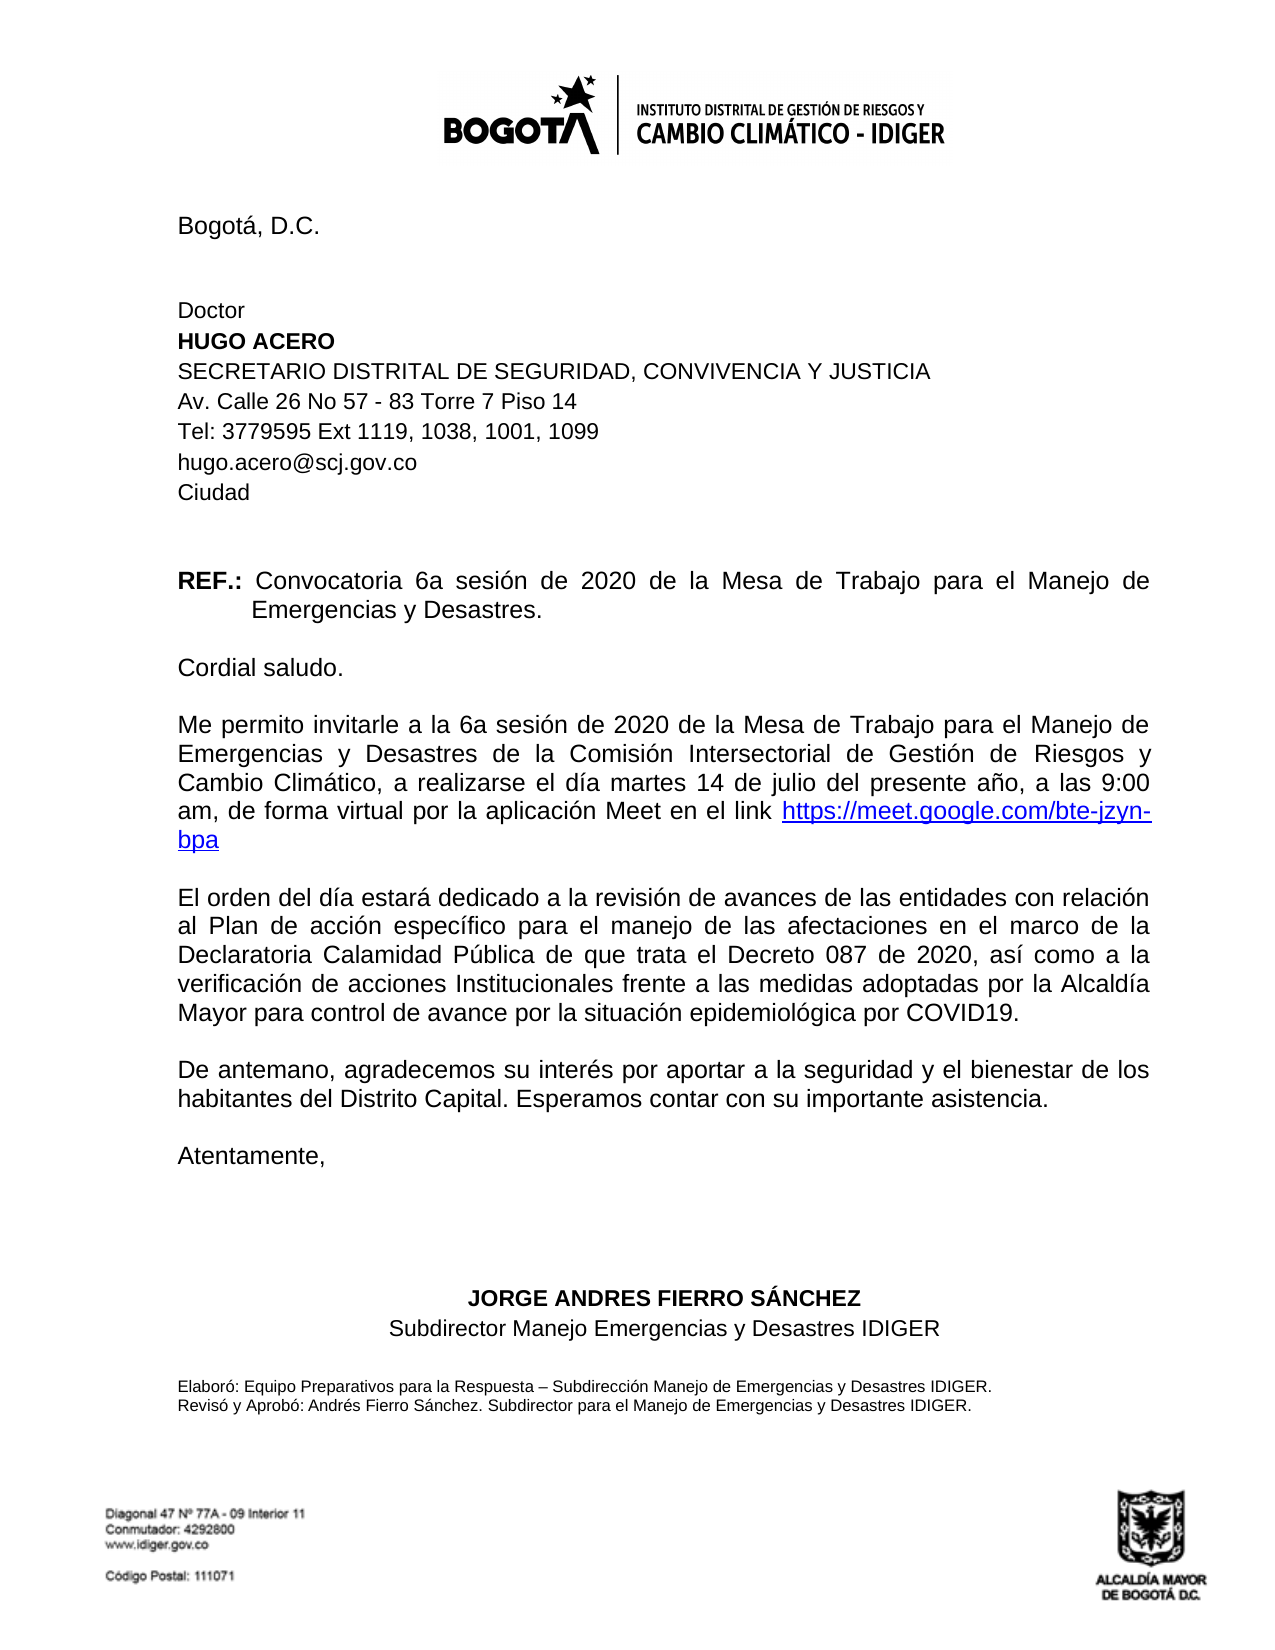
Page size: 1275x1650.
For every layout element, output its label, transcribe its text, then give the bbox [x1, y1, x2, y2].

text Elaboró: Equipo Preparativos para la Respuesta – Subdirección Manejo de Emergencias y Desastres IDIGER. [177, 1377, 1152, 1396]
text Revisó y Aprobó: Andrés Fierro Sánchez. Subdirector para el Manejo de Emergencias y Desastres IDIGER. [177, 1396, 1152, 1415]
picture [436, 71, 953, 166]
text De antemano, agradecemos su interés por aportar a la seguridad y el bienestar de los habitantes del Distrito Capital. Esperamos contar con su importante asistencia. [177, 1055, 1152, 1113]
text El orden del día estará dedicado a la revisión de avances de las entidades con relación al Plan de acción específico para el manejo de las afectaciones en el marco de la Declaratoria Calamidad Pública de que trata el Decreto 087 de 2020, así como a la verificación de acciones Institucionales frente a las medidas adoptadas por la Alcaldía Mayor para control de avance por la situación epidemiológica por COVID19. [177, 883, 1152, 1026]
text Subdirector Manejo Emergencias y Desastres IDIGER [177, 1315, 1152, 1342]
subtitle JORGE ANDRES FIERRO SÁNCHEZ [177, 1285, 1152, 1311]
text Tel: 3779595 Ext 1119, 1038, 1001, 1099 [177, 418, 1152, 444]
text REF.: Convocatoria 6a sesión de 2020 de la Mesa de Trabajo para el Manejo de Emergencias y Desastres. [177, 566, 1152, 624]
text hugo.acero@scj.gov.co [177, 448, 1152, 475]
text Av. Calle 26 No 57 - 83 Torre 7 Piso 14 [177, 388, 1152, 414]
text HUGO ACERO [177, 328, 1152, 354]
text Atentamente, [177, 1141, 1152, 1170]
text Doctor [177, 297, 1152, 324]
text Me permito invitarle a la 6a sesión de 2020 de la Mesa de Trabajo para el Manejo de Emergencias y Desastres de la Comisión Intersectorial de Gestión de Riesgos y Cambio Climático, a realizarse el día martes 14 de julio del presente año, a las 9:00 am, de forma virtual por la aplicación Meet en el link https://meet.google.com/bte-jzyn-bpa [177, 710, 1152, 854]
text Ciudad [177, 479, 1152, 505]
text Bogotá, D.C. [177, 211, 1152, 240]
text Cordial saludo. [177, 653, 1152, 681]
text SECRETARIO DISTRITAL DE SEGURIDAD, CONVIVENCIA Y JUSTICIA [177, 358, 1152, 384]
